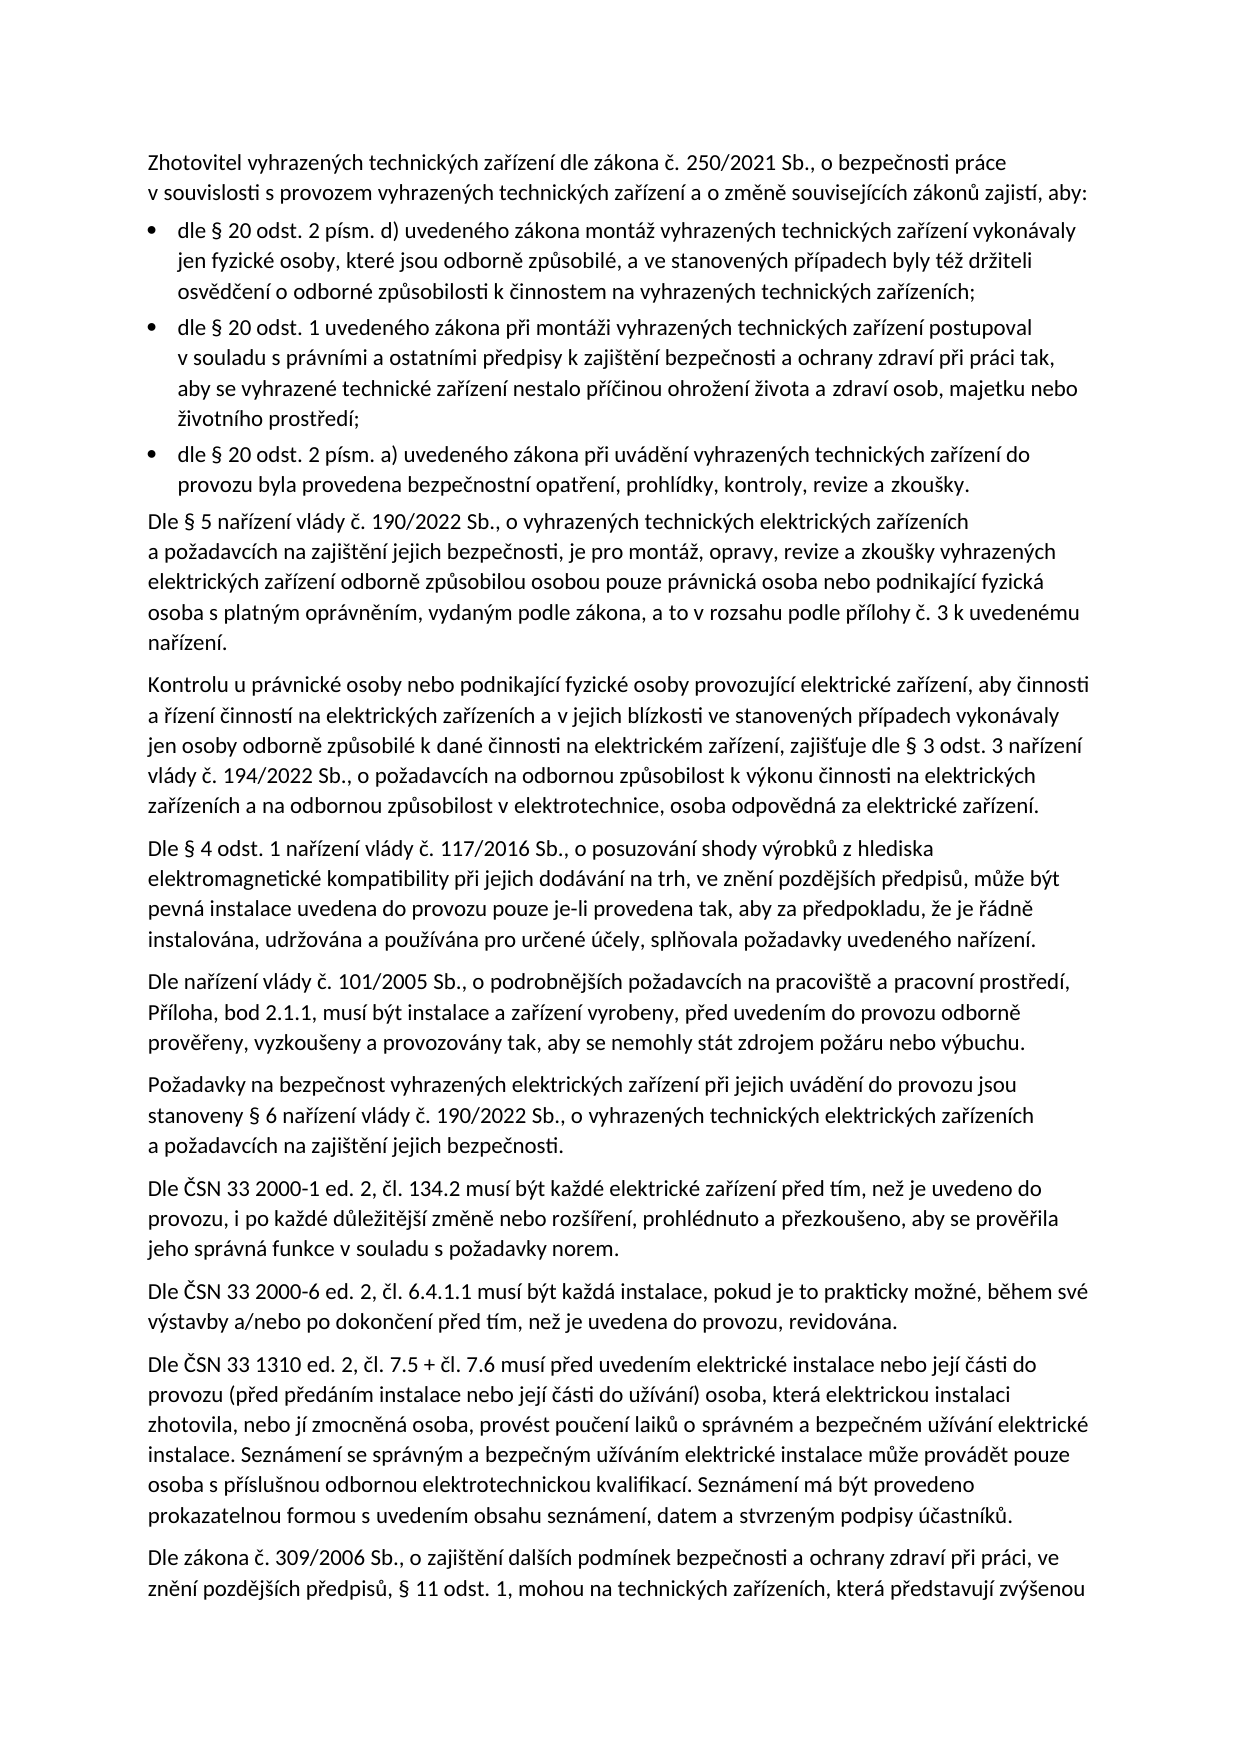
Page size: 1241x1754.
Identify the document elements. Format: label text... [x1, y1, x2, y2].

text Dle § 4 odst. 1 nařízení vlády č. 117/2016 Sb., o posuzování shody výrobků z hlediska elektromagnetické kompatibility při jejich dodávání na trh, ve znění pozdějších předpisů, může být pevná instalace uvedena do provozu pouze je-li provedena tak, aby za předpokladu, že je řádně instalována, udržována a používána pro určené účely, splňovala požadavky uvedeného nařízení. [148, 834, 1092, 953]
text Kontrolu u právnické osoby nebo podnikající fyzické osoby provozující elektrické zařízení, aby činnosti a řízení činností na elektrických zařízeních a v jejich blízkosti ve stanovených případech vykonávaly jen osoby odborně způsobilé k dané činnosti na elektrickém zařízení, zajišťuje dle § 3 odst. 3 nařízení vlády č. 194/2022 Sb., o požadavcích na odbornou způsobilost k výkonu činnosti na elektrických zařízeních a na odbornou způsobilost v elektrotechnice, osoba odpovědná za elektrické zařízení. [148, 671, 1092, 819]
text dle § 20 odst. 1 uvedeného zákona při montáži vyhrazených technických zařízení postupoval v souladu s právními a ostatními předpisy k zajištění bezpečnosti a ochrany zdraví při práci tak, aby se vyhrazené technické zařízení nestalo příčinou ohrožení života a zdraví osob, majetku nebo životního prostředí; [148, 313, 1092, 432]
text dle § 20 odst. 2 písm. a) uvedeného zákona při uvádění vyhrazených technických zařízení do provozu byla provedena bezpečnostní opatření, prohlídky, kontroly, revize a zkoušky. [148, 440, 1092, 499]
text Požadavky na bezpečnost vyhrazených elektrických zařízení při jejich uvádění do provozu jsou stanoveny § 6 nařízení vlády č. 190/2022 Sb., o vyhrazených technických elektrických zařízeních a požadavcích na zajištění jejich bezpečnosti. [148, 1071, 1092, 1159]
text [148, 1543, 1092, 1602]
text Dle ČSN 33 2000-1 ed. 2, čl. 134.2 musí být každé elektrické zařízení před tím, než je uvedeno do provozu, i po každé důležitější změně nebo rozšíření, prohlédnuto a přezkoušeno, aby se prověřila jeho správná funkce v souladu s požadavky norem. [148, 1174, 1092, 1262]
text Dle ČSN 33 2000-6 ed. 2, čl. 6.4.1.1 musí být každá instalace, pokud je to prakticky možné, během své výstavby a/nebo po dokončení před tím, než je uvedena do provozu, revidována. [148, 1277, 1092, 1335]
text Dle § 5 nařízení vlády č. 190/2022 Sb., o vyhrazených technických elektrických zařízeních a požadavcích na zajištění jejich bezpečnosti, je pro montáž, opravy, revize a zkoušky vyhrazených elektrických zařízení odborně způsobilou osobou pouze právnická osoba nebo podnikající fyzická osoba s platným oprávněním, vydaným podle zákona, a to v rozsahu podle přílohy č. 3 k uvedenému nařízení. [148, 507, 1092, 656]
text dle § 20 odst. 2 písm. d) uvedeného zákona montáž vyhrazených technických zařízení vykonávaly jen fyzické osoby, které jsou odborně způsobilé, a ve stanovených případech byly též držiteli osvědčení o odborné způsobilosti k činnostem na vyhrazených technických zařízeních; [148, 216, 1092, 305]
text Dle nařízení vlády č. 101/2005 Sb., o podrobnějších požadavcích na pracoviště a pracovní prostředí, Příloha, bod 2.1.1, musí být instalace a zařízení vyrobeny, před uvedením do provozu odborně prověřeny, vyzkoušeny a provozovány tak, aby se nemohly stát zdrojem požáru nebo výbuchu. [148, 967, 1092, 1056]
text Zhotovitel vyhrazených technických zařízení dle zákona č. 250/2021 Sb., o bezpečnosti práce v souvislosti s provozem vyhrazených technických zařízení a o změně souvisejících zákonů zajistí, aby: [148, 148, 1092, 206]
text Dle ČSN 33 1310 ed. 2, čl. 7.5 + čl. 7.6 musí před uvedením elektrické instalace nebo její části do provozu (před předáním instalace nebo její části do užívání) osoba, která elektrickou instalaci zhotovila, nebo jí zmocněná osoba, provést poučení laiků o správném a bezpečném užívání elektrické instalace. Seznámení se správným a bezpečným užíváním elektrické instalace může provádět pouze osoba s příslušnou odbornou elektrotechnickou kvalifikací. Seznámení má být provedeno prokazatelnou formou s uvedením obsahu seznámení, datem a stvrzeným podpisy účastníků. [148, 1350, 1092, 1529]
